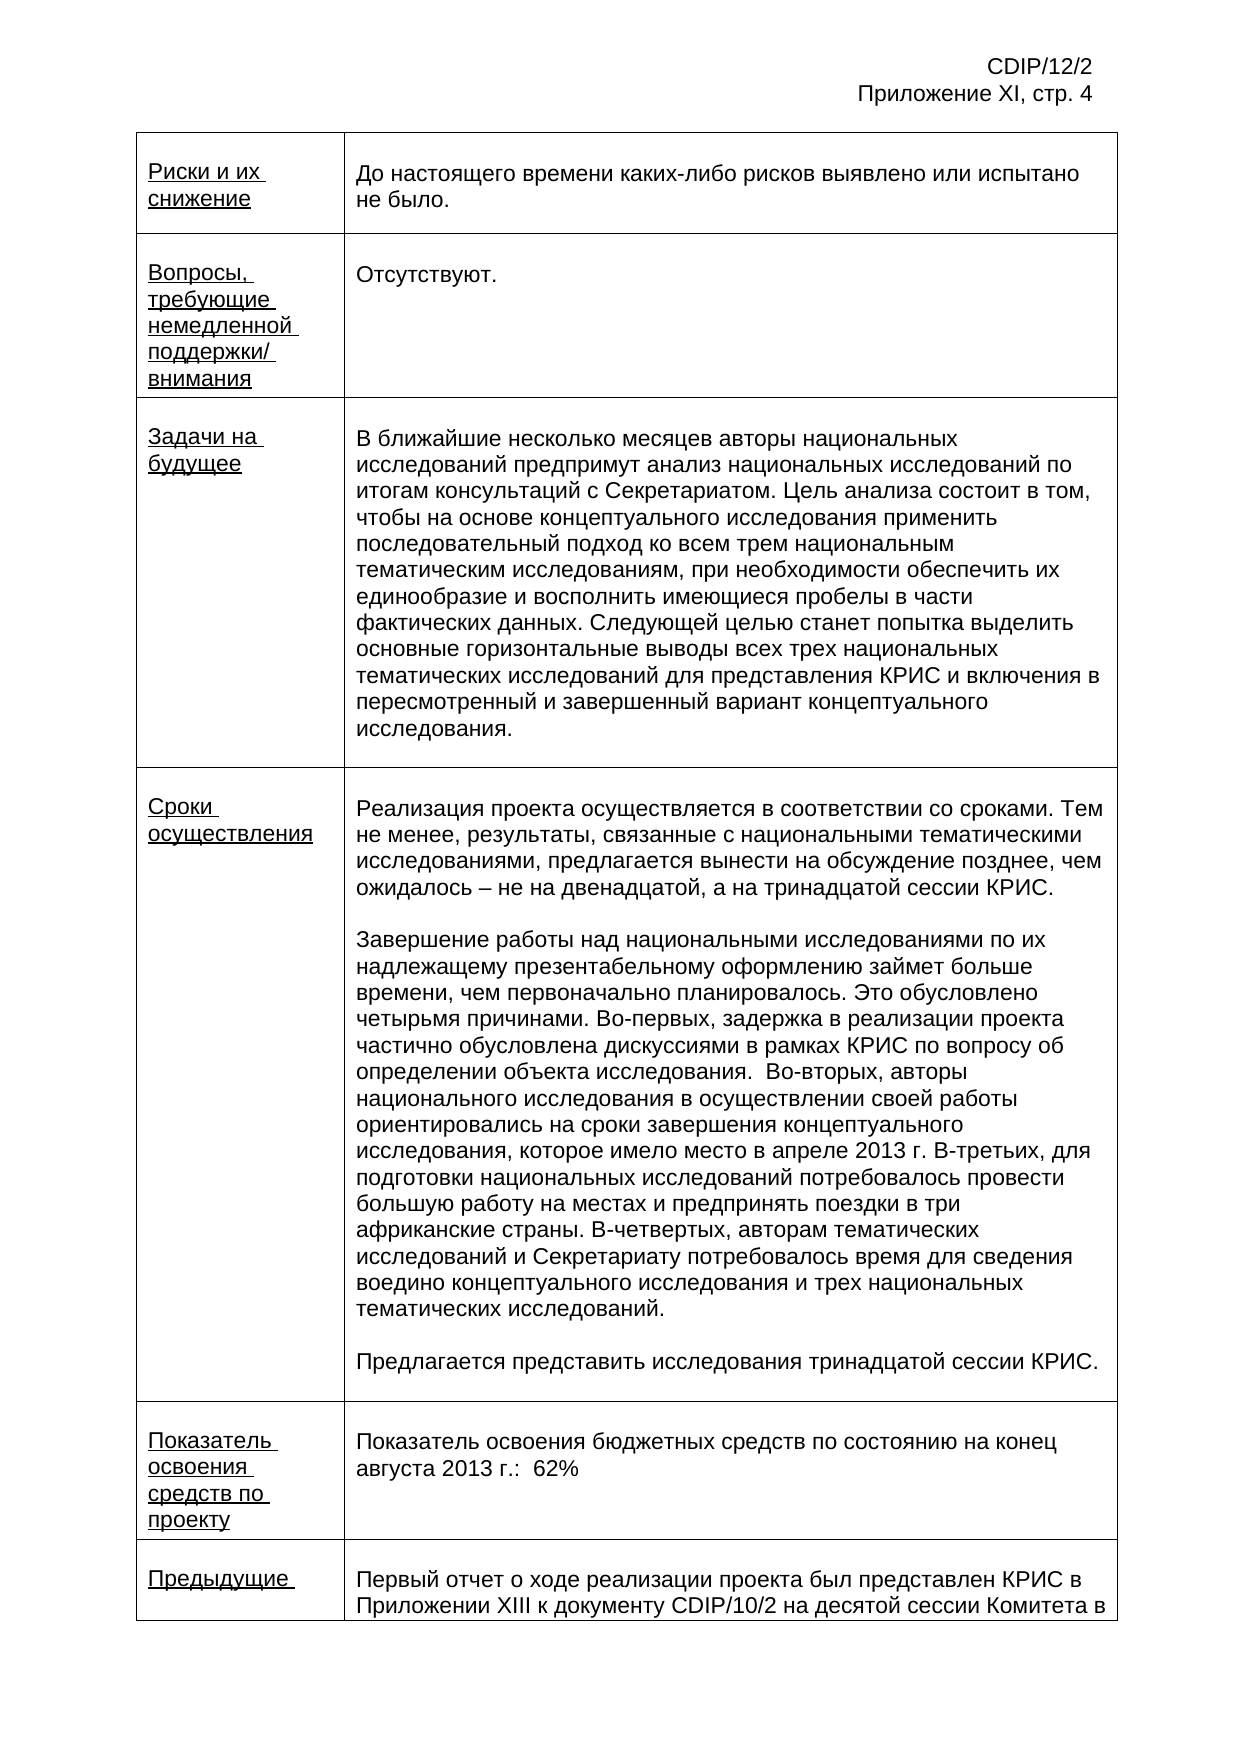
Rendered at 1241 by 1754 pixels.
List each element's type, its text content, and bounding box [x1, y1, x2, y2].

table_cell Вопросы, требующие немедленной поддержки/ внимания [137, 234, 344, 397]
table_cell Предыдущие отчеты [137, 1540, 344, 1620]
table_cell Показатель освоения бюджетных средств по состоянию на конец августа 2013 г.: 62% [345, 1402, 1117, 1538]
table_cell Реализация проекта осуществляется в соответствии со сроками. Тем не менее, результаты, связанные с национальными тематическими исследованиями, предлагается вынести на обсуждение позднее, чем ожидалось – не на двенадцатой, а на тринадцатой сессии КРИС. Завершение работы над национальными исследованиями по их надлежащему презентабельному оформлению займет больше времени, чем первоначально планировалось. Это обусловлено четырьмя причинами. Во-первых, задержка в реализации проекта частично обусловлена дискуссиями в рамках КРИС по вопросу об определении объекта исследования. Во-вторых, авторы национального исследования в осуществлении своей работы ориентировались на сроки завершения концептуального исследования, которое имело место в апреле 2013 г. В-третьих, для подготовки национальных исследований потребовалось провести большую работу на местах и предпринять поездки в три африканские страны. В-четвертых, авторам тематических исследований и Секретариату потребовалось время для сведения воедино концептуального исследования и трех национальных тематических исследований. Предлагается представить исследования тринадцатой сессии КРИС. [345, 768, 1117, 1401]
table_cell До настоящего времени каких-либо рисков выявлено или испытано не было. [345, 133, 1117, 233]
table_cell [345, 1540, 1117, 1620]
table_cell Отсутствуют. [345, 234, 1117, 397]
table_cell Сроки осуществления [137, 768, 344, 1401]
table_cell Показатель освоения средств по проекту [137, 1402, 344, 1538]
table_cell Задачи на будущее [137, 398, 344, 767]
table_cell Риски и их снижение [137, 133, 344, 233]
table_cell В ближайшие несколько месяцев авторы национальных исследований предпримут анализ национальных исследований по итогам консультаций с Секретариатом. Цель анализа состоит в том, чтобы на основе концептуального исследования применить последовательный подход ко всем трем национальным тематическим исследованиям, при необходимости обеспечить их единообразие и восполнить имеющиеся пробелы в части фактических данных. Следующей целью станет попытка выделить основные горизонтальные выводы всех трех национальных тематических исследований для представления КРИС и включения в пересмотренный и завершенный вариант концептуального исследования. [345, 398, 1117, 767]
